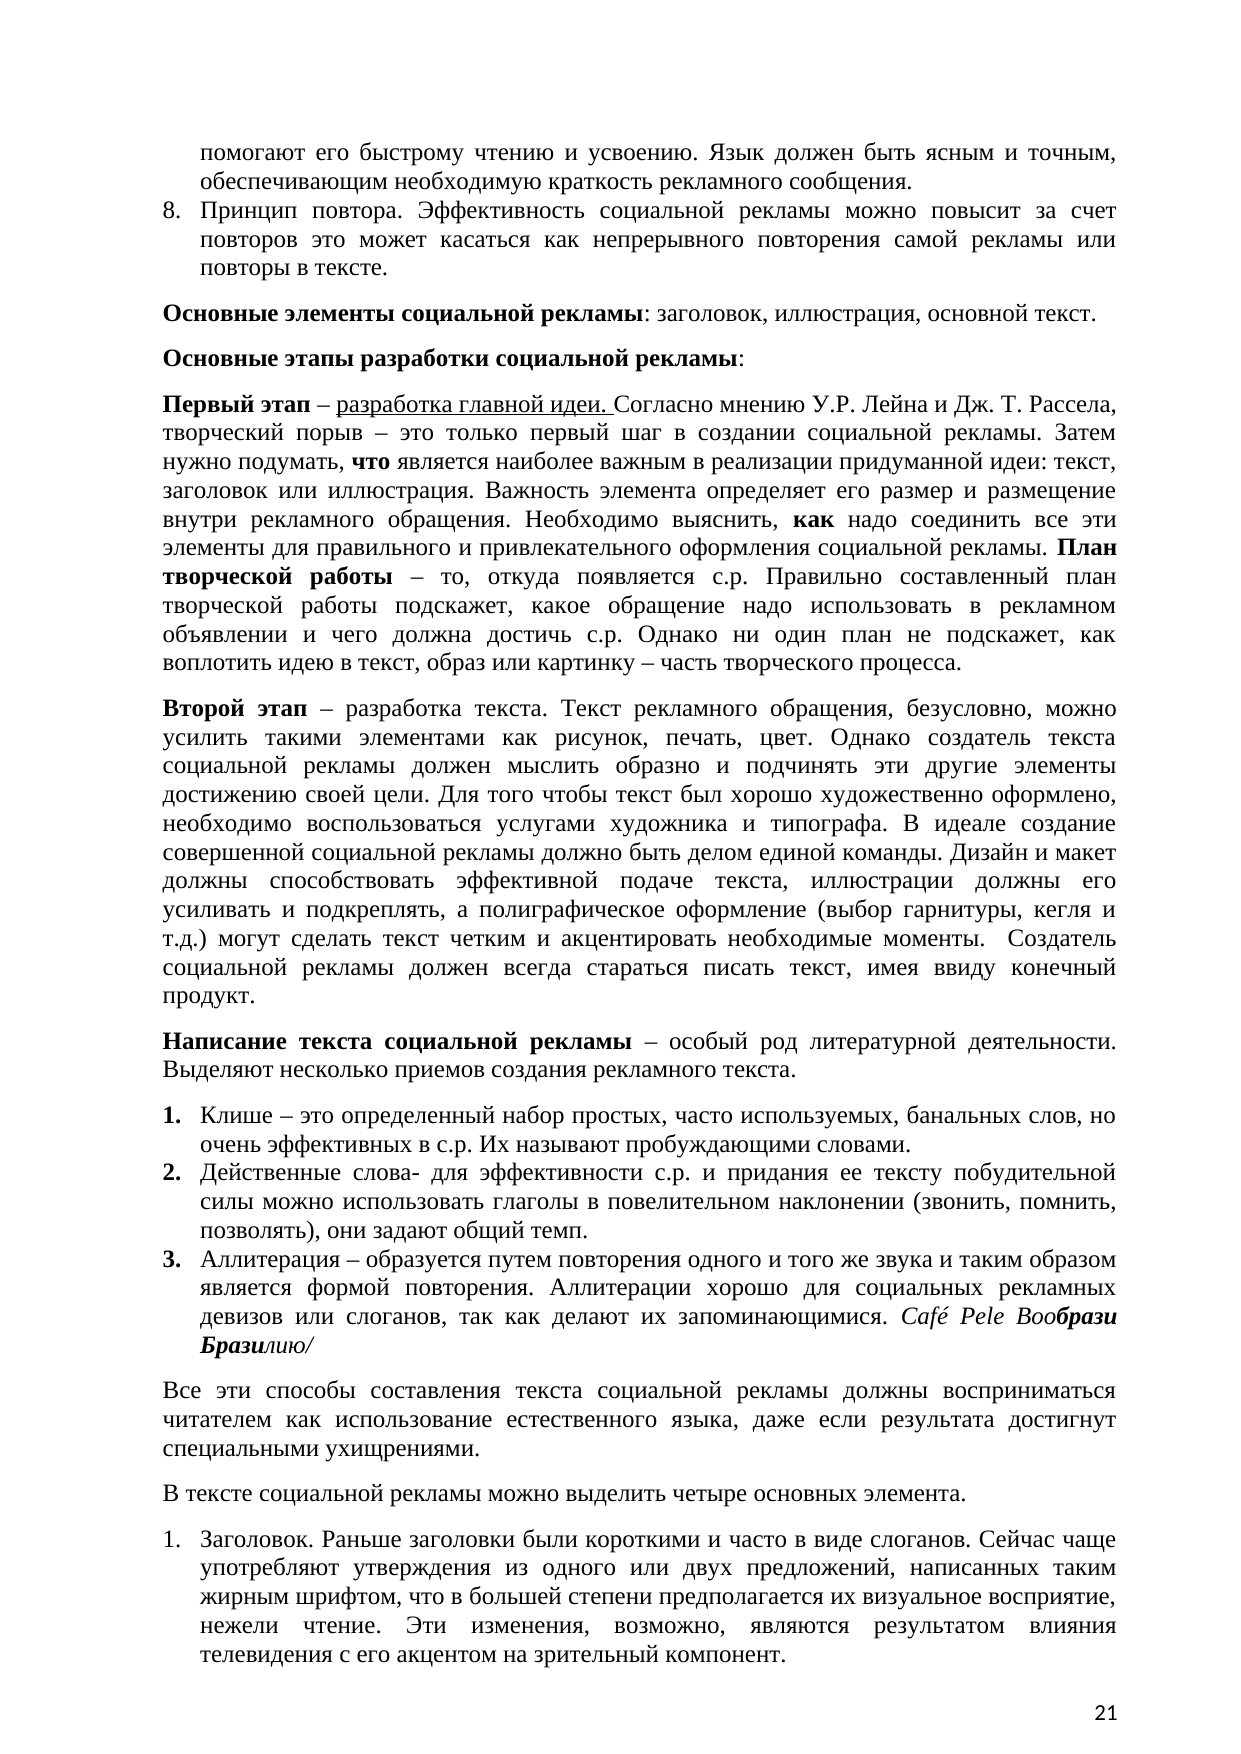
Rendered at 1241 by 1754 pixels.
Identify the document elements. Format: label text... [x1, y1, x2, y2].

list Действенные слова- для эффективности с.р. и придания ее тексту побудительной силы можно использовать глаголы в повелительном наклонении (звонить, помнить, позволять), они задают общий темп. [162, 1157, 1117, 1244]
text Все эти способы составления текста социальной рекламы должны восприниматься читателем как использование естественного языка, даже если результата достигнут специальными ухищрениями. [162, 1375, 1117, 1462]
text Основные элементы социальной рекламы: заголовок, иллюстрация, основной текст. [162, 298, 1117, 327]
text Второй этап – разработка текста. Текст рекламного обращения, безусловно, можно усилить такими элементами как рисунок, печать, цвет. Однако создатель текста социальной рекламы должен мыслить образно и подчинять эти другие элементы достижению своей цели. Для того чтобы текст был хорошо художественно оформлено, необходимо воспользоваться услугами художника и типографа. В идеале создание совершенной социальной рекламы должно быть делом единой команды. Дизайн и макет должны способствовать эффективной подаче текста, иллюстрации должны его усиливать и подкреплять, а полиграфическое оформление (выбор гарнитуры, кегля и т.д.) могут сделать текст четким и акцентировать необходимые моменты. Создатель социальной рекламы должен всегда стараться писать текст, имея ввиду конечный продукт. [162, 693, 1117, 1009]
text В тексте социальной рекламы можно выделить четыре основных элемента. [162, 1478, 1117, 1507]
list Принцип повтора. Эффективность социальной рекламы можно повысит за счет повторов это может касаться как непрерывного повторения самой рекламы или повторы в тексте. [162, 195, 1117, 281]
text Первый этап – разработка главной идеи. Согласно мнению У.Р. Лейна и Дж. Т. Рассела, творческий порыв – это только первый шаг в создании социальной рекламы. Затем нужно подумать, что является наиболее важным в реализации придуманной идеи: текст, заголовок или иллюстрация. Важность элемента определяет его размер и размещение внутри рекламного обращения. Необходимо выяснить, как надо соединить все эти элементы для правильного и привлекательного оформления социальной рекламы. План творческой работы – то, откуда появляется с.р. Правильно составленный план творческой работы подскажет, какое обращение надо использовать в рекламном объявлении и чего должна достичь с.р. Однако ни один план не подскажет, как воплотить идею в текст, образ или картинку – часть творческого процесса. [162, 389, 1117, 676]
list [162, 137, 1117, 195]
list Клише – это определенный набор простых, часто используемых, банальных слов, но очень эффективных в с.р. Их называют пробуждающими словами. [162, 1100, 1117, 1157]
text Основные этапы разработки социальной рекламы: [162, 343, 1117, 372]
list Аллитерация – образуется путем повторения одного и того же звука и таким образом является формой повторения. Аллитерации хорошо для социальных рекламных девизов или слоганов, так как делают их запоминающимися. Café Pele Вообрази Бразилию/ [162, 1244, 1117, 1359]
text Написание текста социальной рекламы – особый род литературной деятельности. Выделяют несколько приемов создания рекламного текста. [162, 1026, 1117, 1083]
list Заголовок. Раньше заголовки были короткими и часто в виде слоганов. Сейчас чаще употребляют утверждения из одного или двух предложений, написанных таким жирным шрифтом, что в большей степени предполагается их визуальное восприятие, нежели чтение. Эти изменения, возможно, являются результатом влияния телевидения с его акцентом на зрительный компонент. [162, 1524, 1117, 1667]
